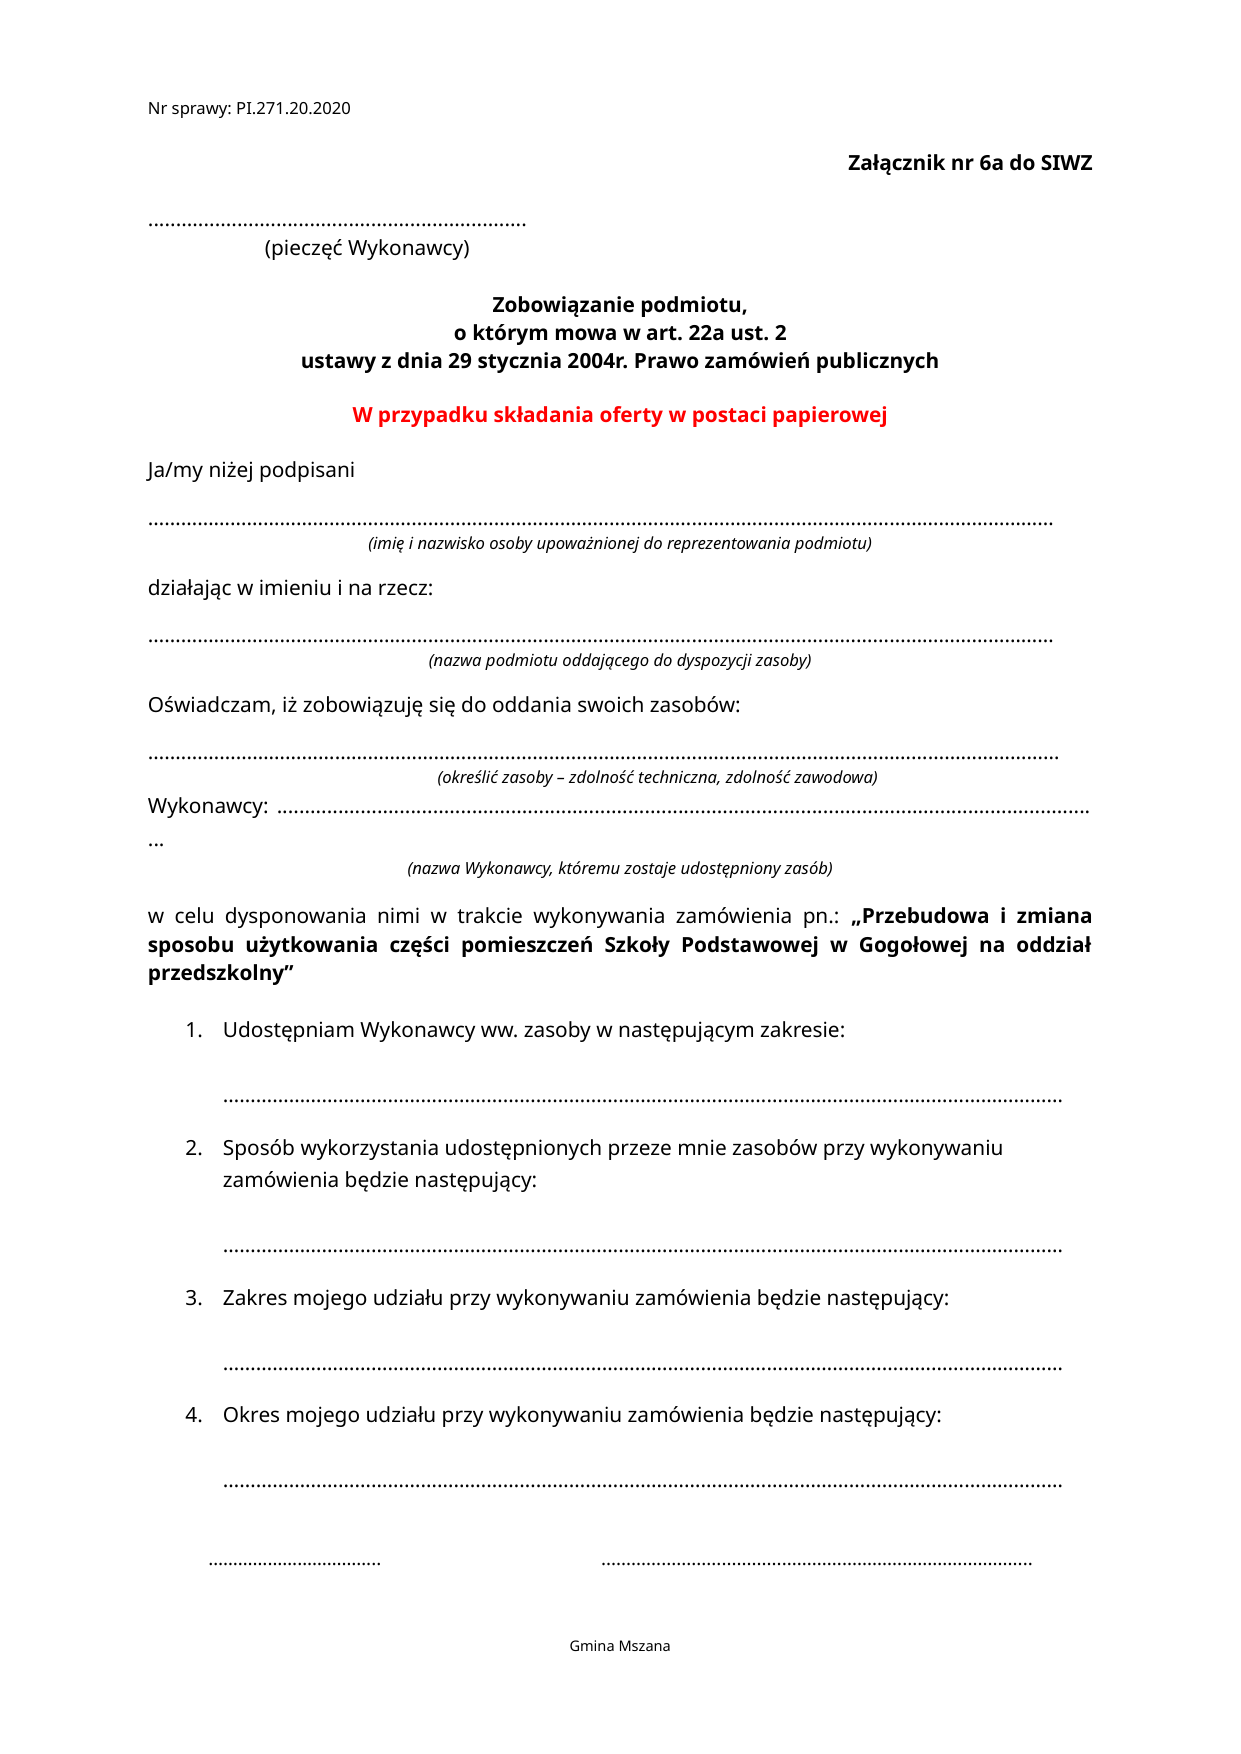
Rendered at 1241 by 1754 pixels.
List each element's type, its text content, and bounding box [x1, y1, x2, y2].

list ……………………………………………………………………………………………………………………………………… [223, 1230, 1093, 1259]
list ……………………………………………………………………………………………………………………………………… [223, 1080, 1093, 1109]
text w celu dysponowania nimi w trakcie wykonywania zamówienia pn.: „Przebudowa i zmiana sposobu użytkowania części pomieszczeń Szkoły Podstawowej w Gogołowej na oddział przedszkolny” [148, 901, 1093, 987]
list Zakres mojego udziału przy wykonywaniu zamówienia będzie następujący: [185, 1283, 1093, 1311]
text ….……………………………………………………………………………………………………………………………………………… [148, 737, 1093, 765]
list Okres mojego udziału przy wykonywaniu zamówienia będzie następujący: [185, 1400, 1093, 1428]
text ………………………………………………………………………………………………………………………………………………… [148, 620, 1093, 648]
text Oświadczam, iż zobowiązuję się do oddania swoich zasobów: [148, 690, 1093, 718]
text Załącznik nr 6a do SIWZ [148, 148, 1093, 176]
text .................................................................... [148, 204, 1211, 233]
text …………………………….. ...................................................................................... [148, 1545, 1093, 1571]
text (pieczęć Wykonawcy) [148, 233, 1211, 261]
text Ja/my niżej podpisani [148, 456, 1093, 484]
text (imię i nazwisko osoby upoważnionej do reprezentowania podmiotu) [148, 531, 1093, 554]
text ustawy z dnia 29 stycznia 2004r. Prawo zamówień publicznych [148, 347, 1093, 375]
list Udostępniam Wykonawcy ww. zasoby w następującym zakresie: [185, 1015, 1093, 1044]
list (nazwa Wykonawcy, któremu zostaje udostępniony zasób) [148, 857, 1093, 879]
list (określić zasoby – zdolność techniczna, zdolność zawodowa) [223, 765, 1093, 788]
text działając w imieniu i na rzecz: [148, 573, 1093, 601]
text Zobowiązanie podmiotu, [148, 290, 1093, 318]
text W przypadku składania oferty w postaci papierowej [148, 400, 1093, 428]
text o którym mowa w art. 22a ust. 2 [148, 318, 1093, 347]
list Wykonawcy: ..................................................................................................................................................... [148, 791, 1093, 852]
text ………………………………………………………………………………………………………………………………………………… [148, 503, 1093, 531]
text (nazwa podmiotu oddającego do dyspozycji zasoby) [148, 648, 1093, 671]
list ……………………………………………………………………………………………………………………………………… [223, 1348, 1093, 1376]
list ……………………………………………………………………………………………………………………………………… [223, 1465, 1093, 1494]
list Sposób wykorzystania udostępnionych przeze mnie zasobów przy wykonywaniu zamówienia będzie następujący: [185, 1133, 1093, 1194]
